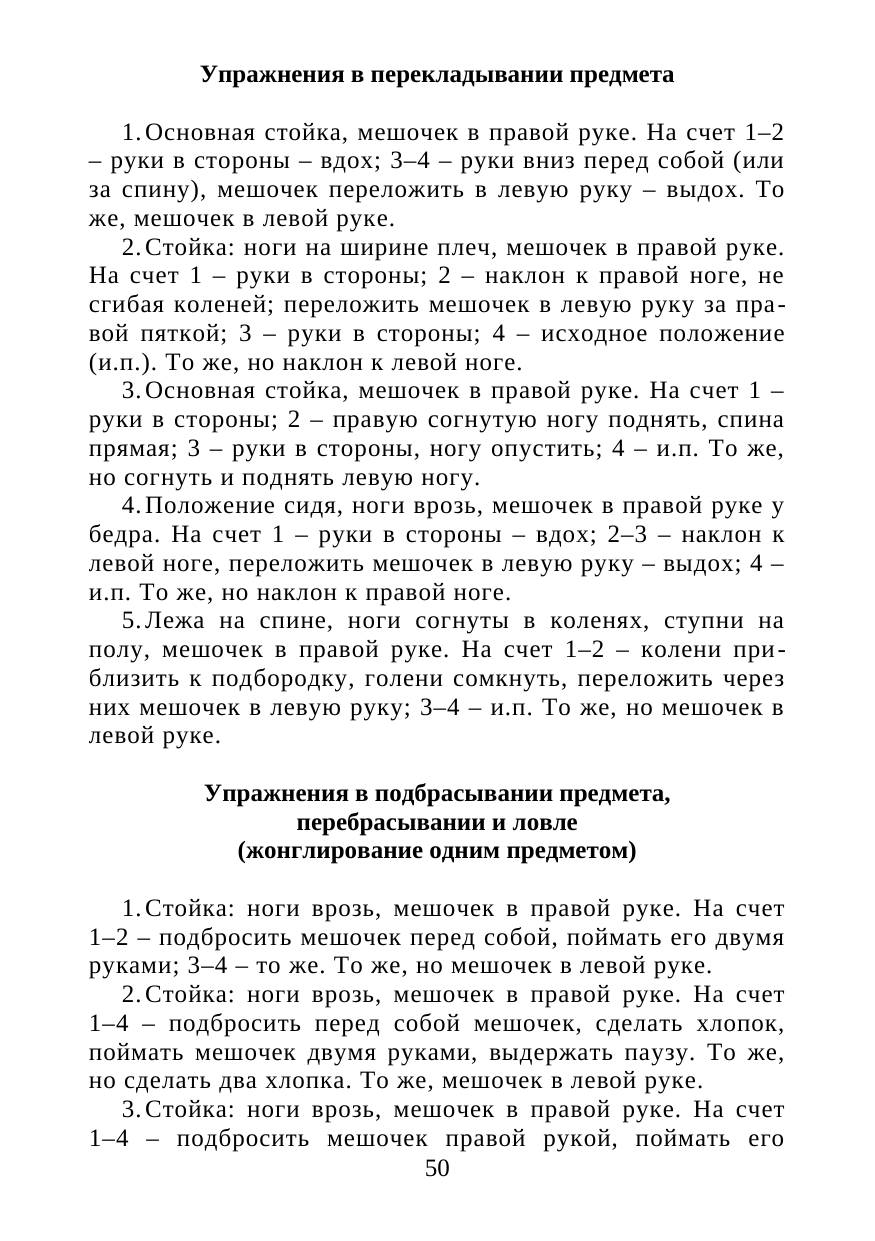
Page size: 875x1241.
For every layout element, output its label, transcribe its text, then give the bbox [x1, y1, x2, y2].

text Упражнения в подбрасывании предмета, [89, 778, 785, 807]
list Положение сидя, ноги врозь, мешочек в правой руке у бедра. На счет 1 – руки в стороны – вдох; 2–3 – наклон к левой ноге, переложить мешочек в левую руку – выдох; 4 – и.п. То же, но наклон к правой ноге. [89, 490, 785, 605]
text (жонглирование одним предметом) [89, 835, 785, 864]
list Стойка: ноги врозь, мешочек в правой руке. На счет 1–4 – подбросить перед собой мешочек, сделать хлопок, поймать мешочек двумя руками, выдержать паузу. То же, но сделать два хлопка. То же, мешочек в левой руке. [89, 979, 785, 1094]
text Упражнения в перекладывании предмета [89, 59, 785, 88]
list Стойка: ноги врозь, мешочек в правой руке. На счет 1–2 – подбросить мешочек перед собой, поймать его двумя руками; 3–4 – то же. То же, но мешочек в левой руке. [89, 893, 785, 979]
list Основная стойка, мешочек в правой руке. На счет 1 – руки в стороны; 2 – правую согнутую ногу поднять, спина прямая; 3 – руки в стороны, ногу опустить; 4 – и.п. То же, но согнуть и поднять левую ногу. [89, 375, 785, 490]
list Стойка: ноги на ширине плеч, мешочек в правой руке. На счет 1 – руки в стороны; 2 – наклон к правой ноге, не сгибая коленей; переложить мешочек в левую руку за правой пяткой; 3 – руки в стороны; 4 – исходное положение (и.п.). То же, но наклон к левой ноге. [89, 232, 785, 375]
text перебрасывании и ловле [89, 807, 785, 835]
list Лежа на спине, ноги согнуты в коленях, ступни на полу, мешочек в правой руке. На счет 1–2 – колени приблизить к подбородку, голени сомкнуть, переложить через них мешочек в левую руку; 3–4 – и.п. То же, но мешочек в левой руке. [89, 605, 785, 749]
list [89, 1094, 785, 1152]
list Основная стойка, мешочек в правой руке. На счет 1–2 – руки в стороны – вдох; 3–4 – руки вниз перед собой (или за спину), мешочек переложить в левую руку – выдох. То же, мешочек в левой руке. [89, 117, 785, 232]
